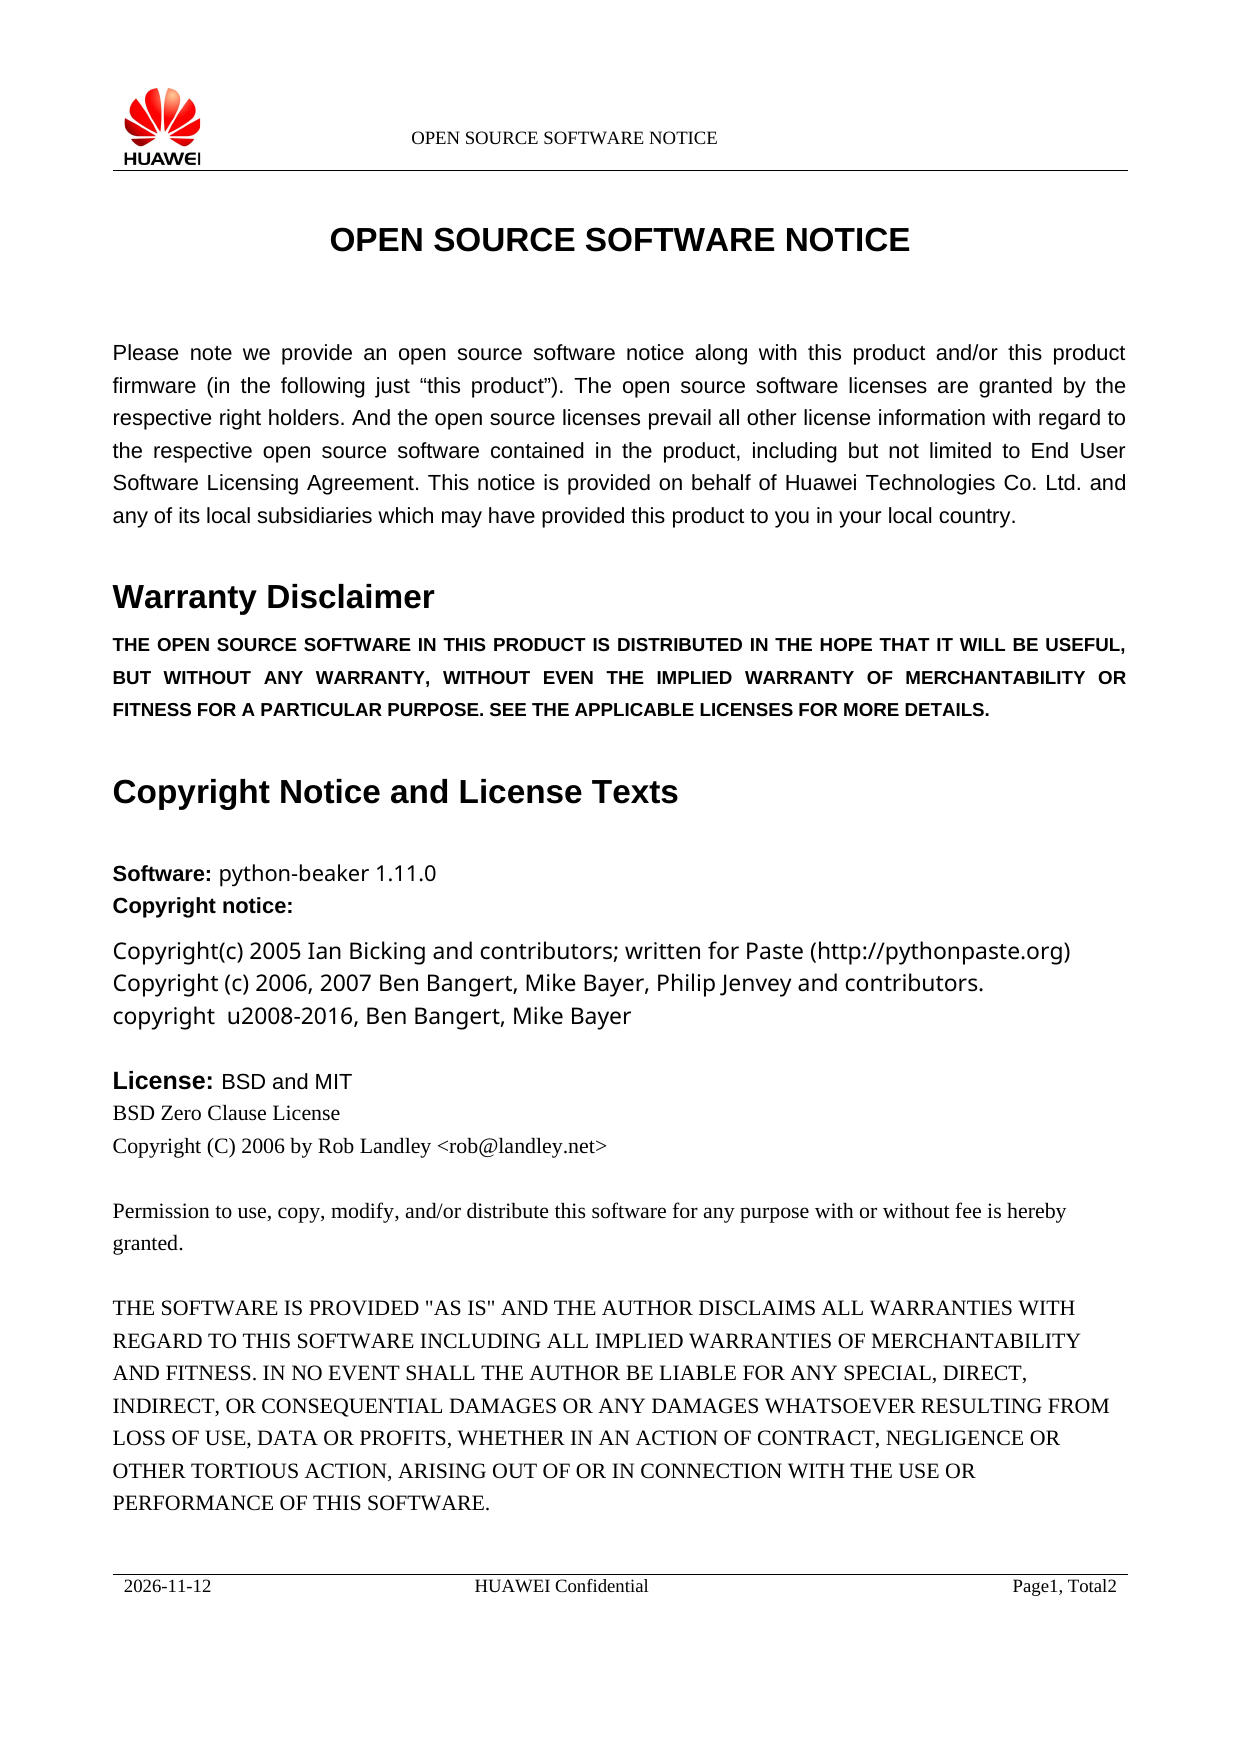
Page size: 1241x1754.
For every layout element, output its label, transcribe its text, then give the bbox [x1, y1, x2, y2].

text OPEN SOURCE SOFTWARE NOTICE [112, 206, 1128, 271]
picture [124, 88, 201, 165]
text Copyright notice: [112, 889, 1128, 921]
text Please note we provide an open source software notice along with this product and/or this product firmware (in the following just “this product”). The open source software licenses are granted by the respective right holders. And the open source licenses prevail all other license information with regard to the respective open source software contained in the product, including but not limited to End User Software Licensing Agreement. This notice is provided on behalf of Huawei Technologies Co. Ltd. and any of its local subsidiaries which may have provided this product to you in your local country. [112, 336, 1128, 531]
text Warranty Disclaimer [112, 564, 1128, 629]
text License: BSD and MIT [112, 1064, 1128, 1096]
text Copyright Notice and License Texts [112, 759, 1128, 824]
text Copyright(c) 2005 Ian Bicking and contributors; written for Paste (http://pythonpaste.org) Copyright (c) 2006, 2007 Ben Bangert, Mike Bayer, Philip Jenvey and contributors. copyright u2008-2016, Ben Bangert, Mike Bayer [112, 934, 1128, 1064]
title Software: python-beaker 1.11.0 [112, 856, 1128, 889]
text The open source software in this product is distributed in the hope that it will be useful, but WITHOUT ANY WARRANTY, without even the implied warranty of MERCHANTABILITY or FITNESS FOR A PARTICULAR PURPOSE. See the applicable licenses for more details. [112, 629, 1128, 726]
